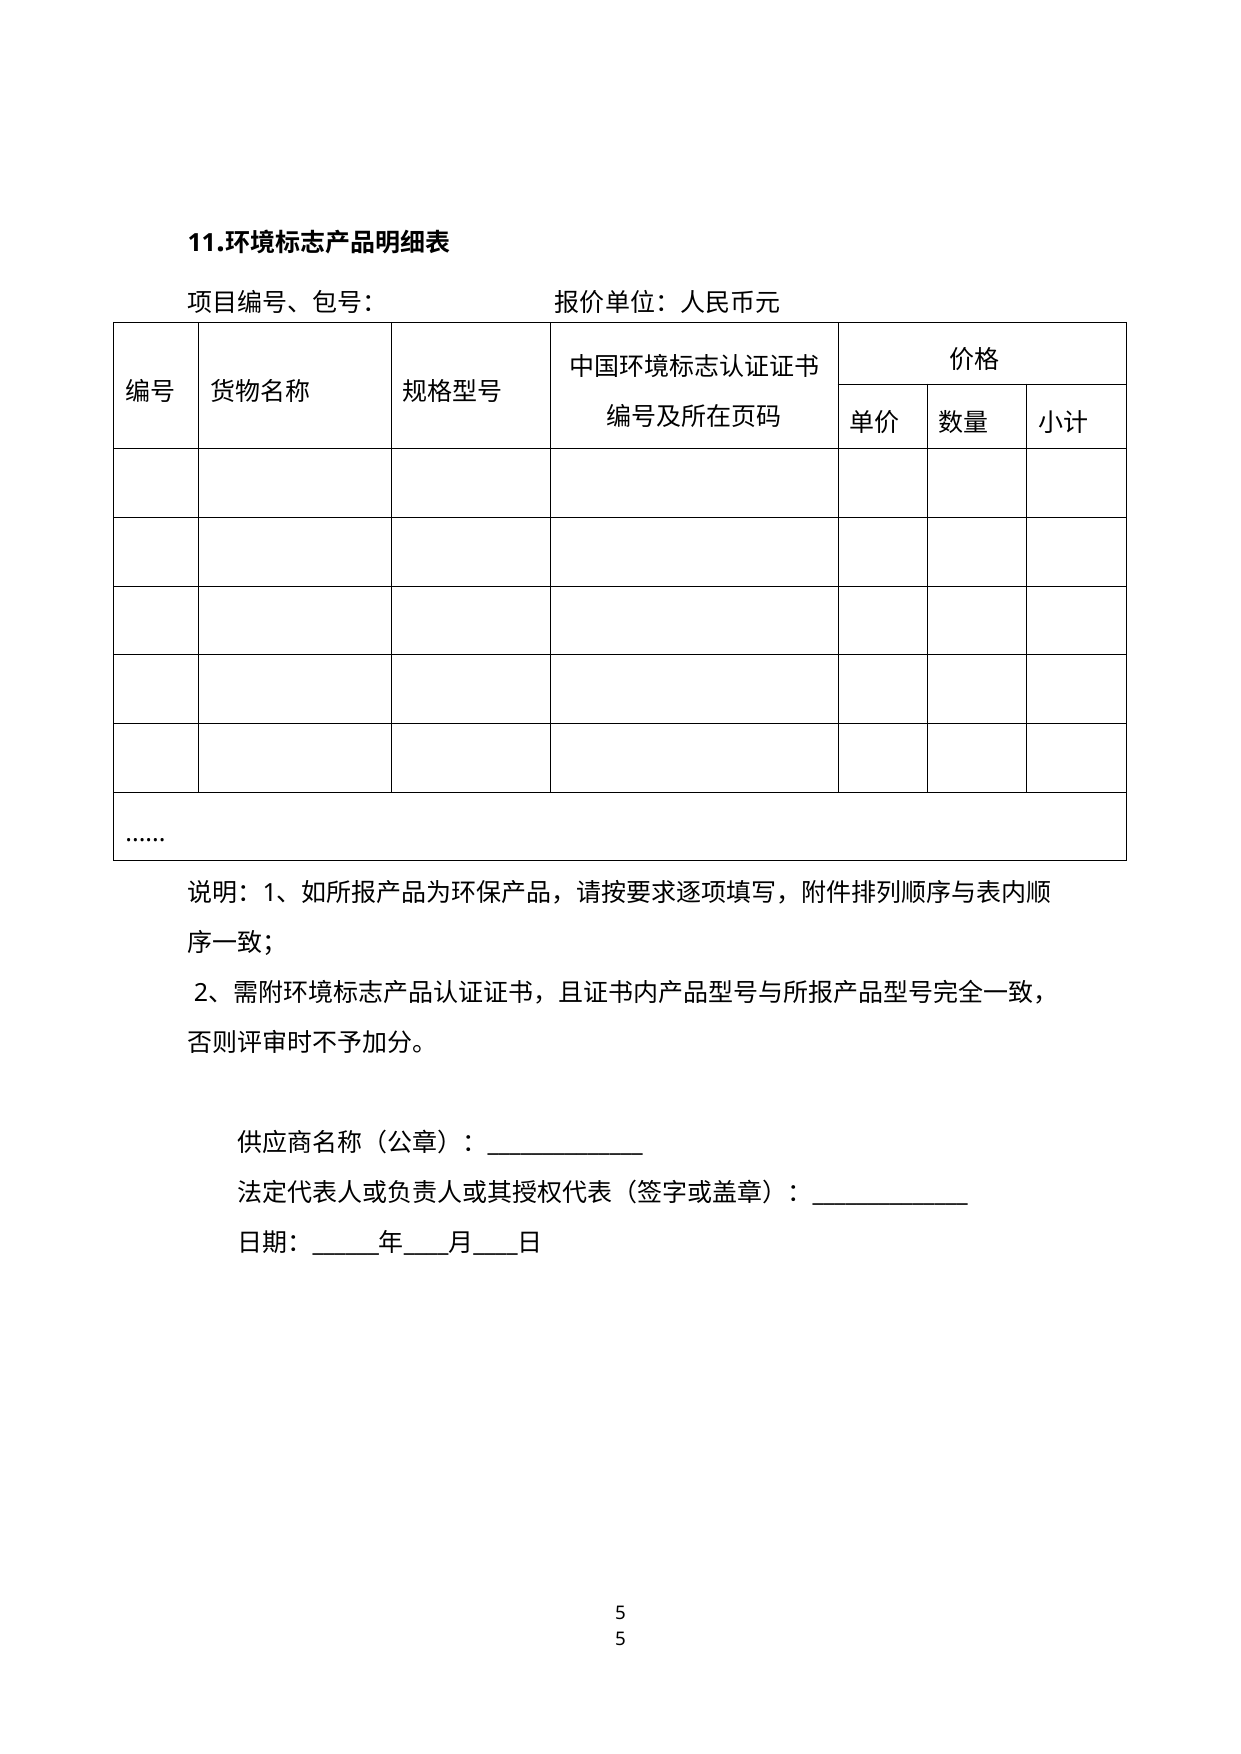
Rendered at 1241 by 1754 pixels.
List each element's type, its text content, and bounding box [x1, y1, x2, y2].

table_cell [1027, 724, 1126, 792]
subtitle 11.环境标志产品明细表 [187, 211, 1053, 261]
table_cell 数量 [928, 385, 1026, 448]
table_cell [839, 724, 927, 792]
table_cell [114, 449, 198, 517]
table_cell [199, 518, 391, 586]
table_cell [928, 724, 1026, 792]
table_cell [1027, 587, 1126, 654]
text 供应商名称（公章）：______________ [187, 1111, 1053, 1161]
text 法定代表人或负责人或其授权代表（签字或盖章）：______________ [187, 1161, 1053, 1211]
table_cell ...... [114, 793, 1126, 860]
table_cell 小计 [1027, 385, 1126, 448]
table_cell [1027, 655, 1126, 723]
text 2、需附环境标志产品认证证书，且证书内产品型号与所报产品型号完全一致，否则评审时不予加分。 [187, 961, 1053, 1061]
table_cell [839, 518, 927, 586]
table_cell [928, 518, 1026, 586]
table_cell [551, 655, 838, 723]
table_header 编号 [114, 323, 198, 448]
table_header 规格型号 [392, 323, 550, 448]
table_header 货物名称 [199, 323, 391, 448]
table_cell [551, 449, 838, 517]
table_cell [392, 518, 550, 586]
table_cell 单价 [839, 385, 927, 448]
table_cell [392, 587, 550, 654]
table_cell [839, 655, 927, 723]
table_cell [928, 655, 1026, 723]
text 项目编号、包号： 报价单位：人民币元 [187, 272, 1053, 322]
table_cell [392, 449, 550, 517]
table_cell [114, 724, 198, 792]
table_cell [551, 518, 838, 586]
table_cell [551, 724, 838, 792]
table_cell [199, 724, 391, 792]
table_cell [839, 449, 927, 517]
table_cell [1027, 449, 1126, 517]
table_cell [551, 587, 838, 654]
table_header 中国环境标志认证证书编号及所在页码 [551, 323, 838, 448]
table_cell [392, 655, 550, 723]
text 说明：1、如所报产品为环保产品，请按要求逐项填写，附件排列顺序与表内顺序一致； [187, 861, 1053, 961]
table_cell [928, 587, 1026, 654]
table_cell [928, 449, 1026, 517]
table_cell [199, 587, 391, 654]
table_cell [1027, 518, 1126, 586]
table_cell [839, 587, 927, 654]
table_cell [114, 518, 198, 586]
table_cell [392, 724, 550, 792]
table_header 价格 [839, 323, 1126, 383]
table_cell [199, 449, 391, 517]
table_cell [114, 587, 198, 654]
table_cell [199, 655, 391, 723]
text 日期：______年____月____日 [187, 1211, 1053, 1261]
table_cell [114, 655, 198, 723]
